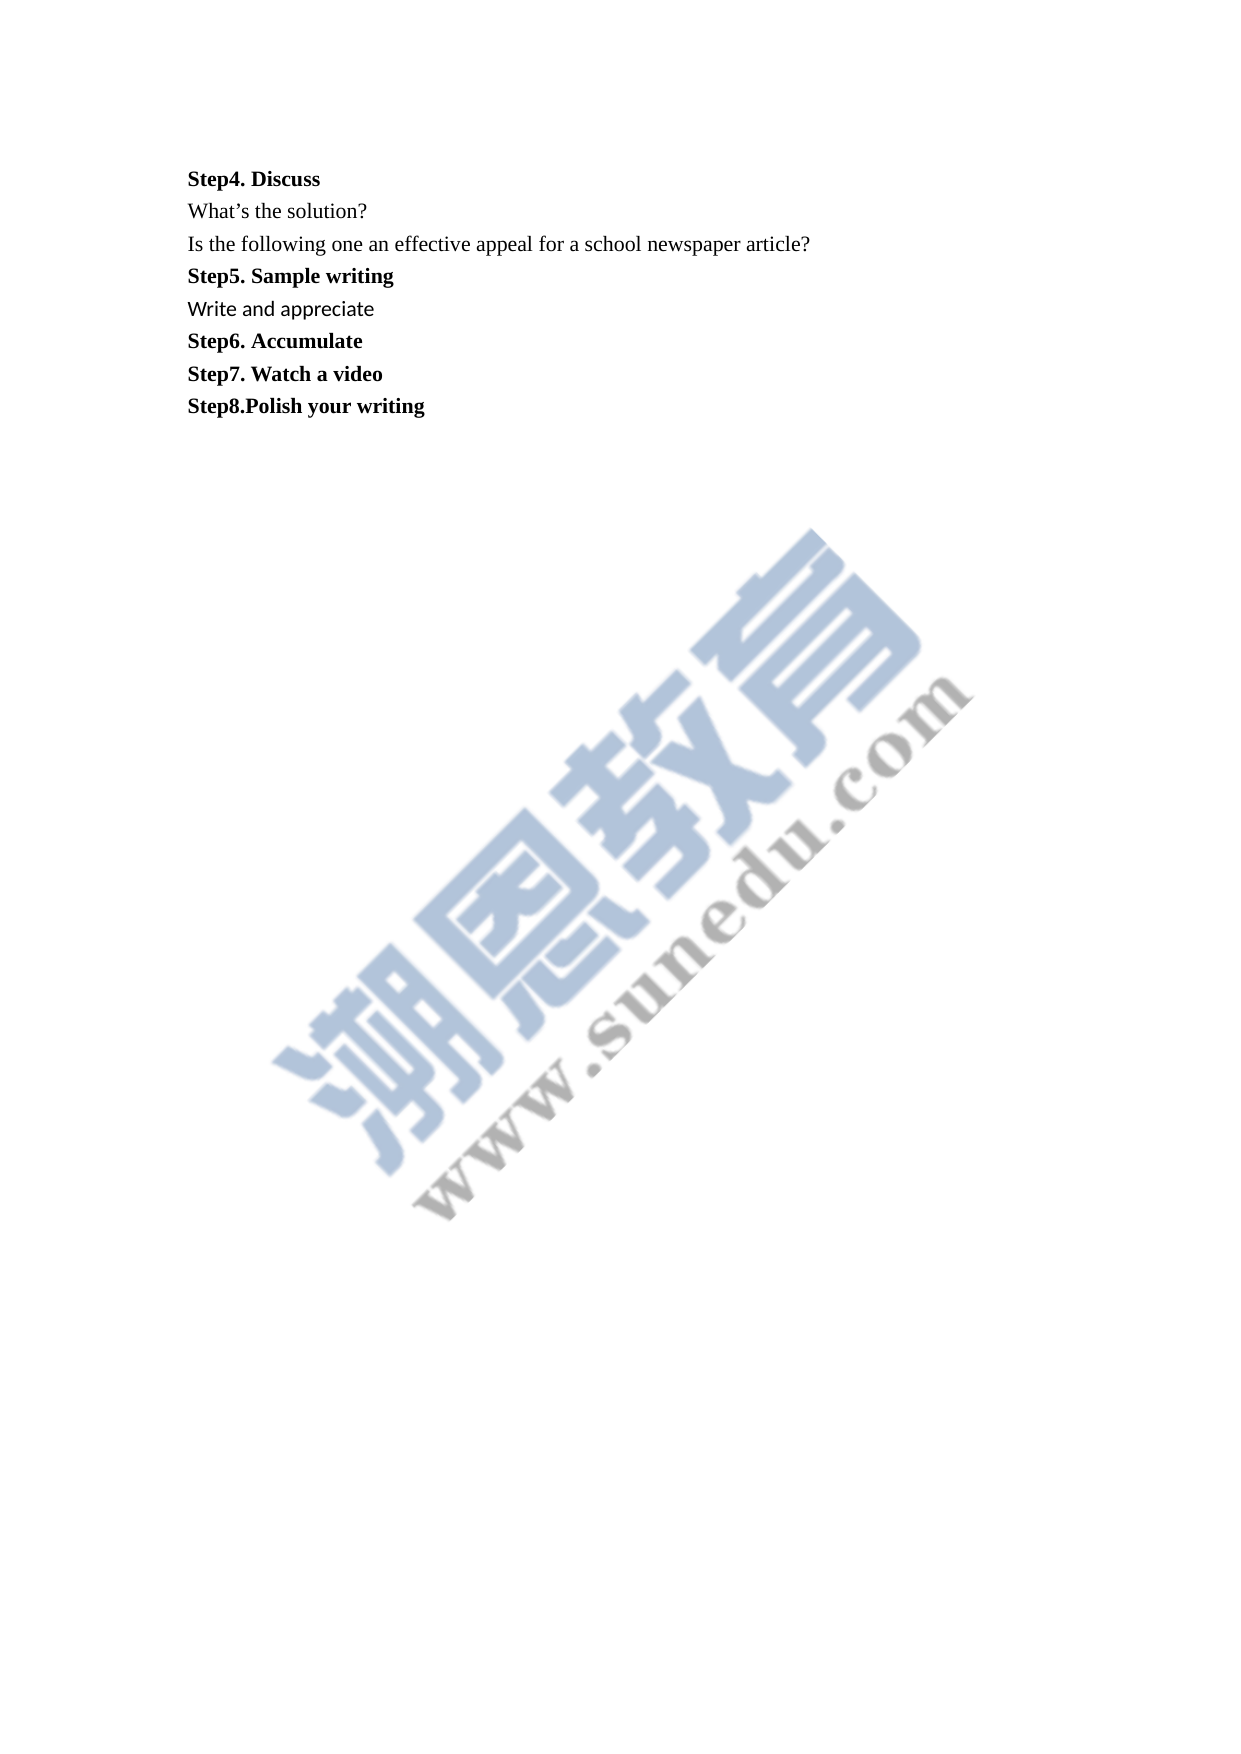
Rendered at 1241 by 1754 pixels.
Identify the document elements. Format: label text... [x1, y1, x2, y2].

text Step4. Discuss [187, 162, 1053, 194]
text What’s the solution? [187, 194, 1053, 227]
text Is the following one an effective appeal for a school newspaper article? [187, 227, 1053, 259]
text Step8.Polish your writing [187, 389, 1053, 422]
picture [187, 422, 1053, 1489]
text Write and appreciate [187, 292, 1053, 324]
text Step5. Sample writing [187, 259, 1053, 292]
text Step6. Accumulate [187, 324, 1053, 357]
text Step7. Watch a video [187, 357, 1053, 389]
